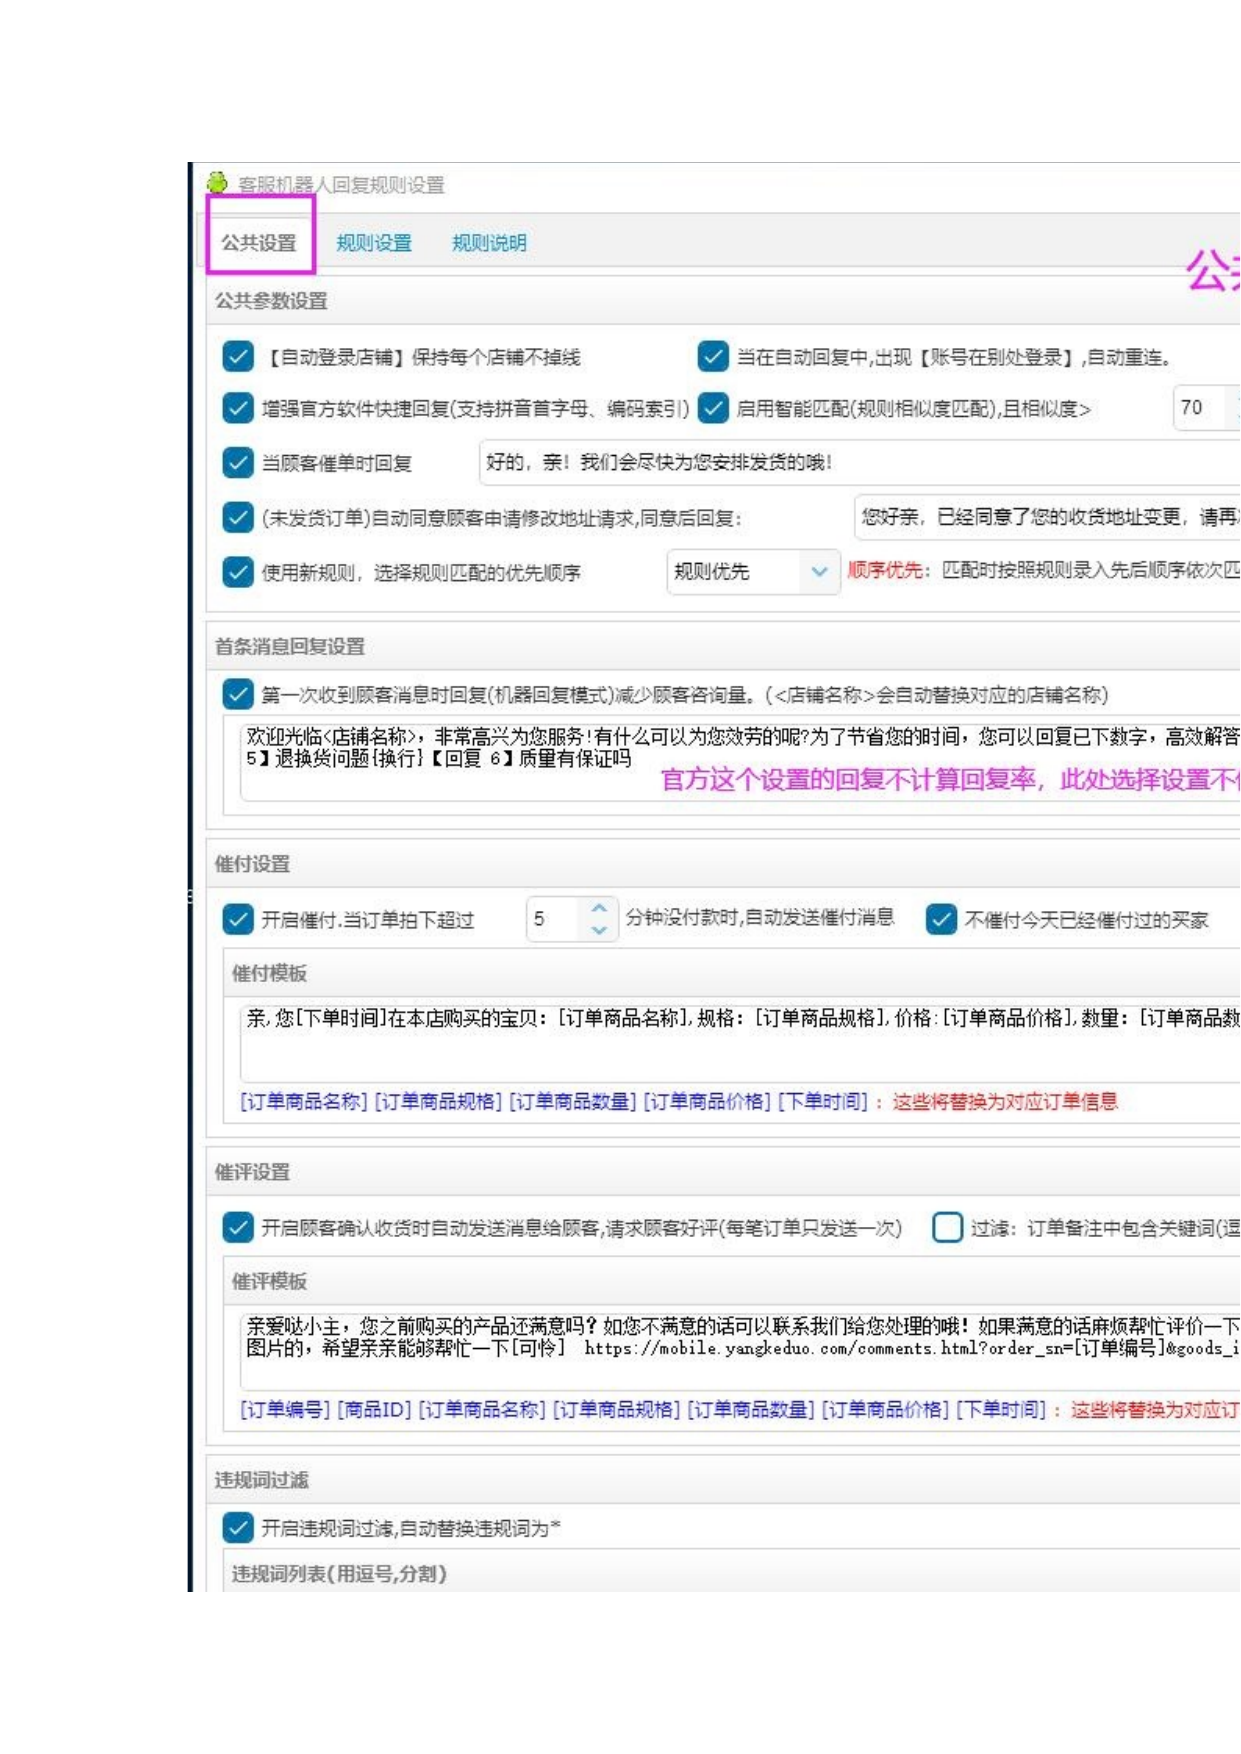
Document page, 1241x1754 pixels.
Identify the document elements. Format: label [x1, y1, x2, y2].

picture [187, 162, 1241, 1592]
